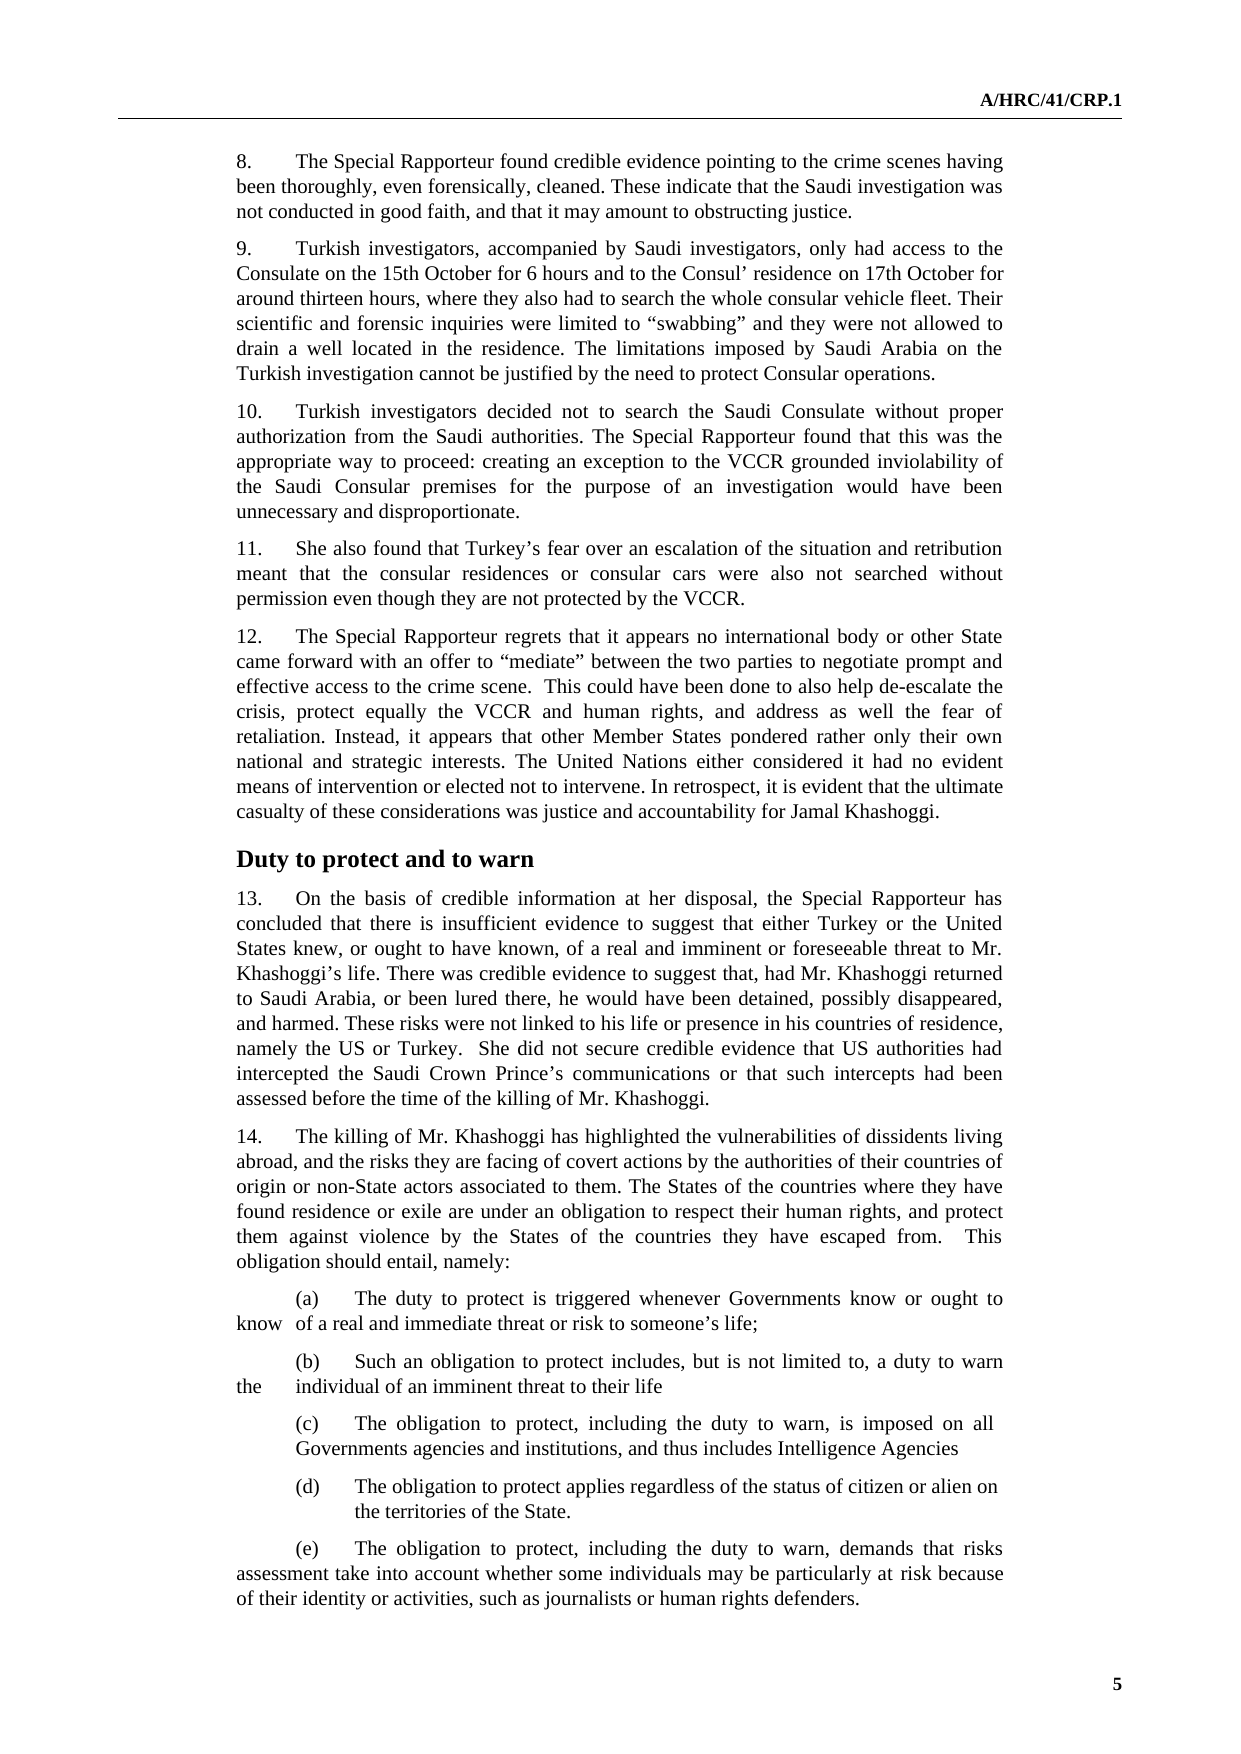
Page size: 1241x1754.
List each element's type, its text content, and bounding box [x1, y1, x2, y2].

list The obligation to protect, including the duty to warn, demands that risks assessment take into account whether some individuals may be particularly at risk because of their identity or activities, such as journalists or human rights defenders. [236, 1535, 1004, 1610]
list The obligation to protect, including the duty to warn, is imposed on all Governments agencies and institutions, and thus includes Intelligence Agencies [236, 1410, 1004, 1460]
text On the basis of credible information at her disposal, the Special Rapporteur has concluded that there is insufficient evidence to suggest that either Turkey or the United States knew, or ought to have known, of a real and imminent or foreseeable threat to Mr. Khashoggi’s life. There was credible evidence to suggest that, had Mr. Khashoggi returned to Saudi Arabia, or been lured there, he would have been detained, possibly disappeared, and harmed. These risks were not linked to his life or presence in his countries of residence, namely the US or Turkey. She did not secure credible evidence that US authorities had intercepted the Saudi Crown Prince’s communications or that such intercepts had been assessed before the time of the killing of Mr. Khashoggi. [236, 885, 1004, 1110]
text Duty to protect and to warn [118, 848, 1004, 873]
text Turkish investigators decided not to search the Saudi Consulate without proper authorization from the Saudi authorities. The Special Rapporteur found that this was the appropriate way to proceed: creating an exception to the VCCR grounded inviolability of the Saudi Consular premises for the purpose of an investigation would have been unnecessary and disproportionate. [236, 398, 1004, 523]
text She also found that Turkey’s fear over an escalation of the situation and retribution meant that the consular residences or consular cars were also not searched without permission even though they are not protected by the VCCR. [236, 535, 1004, 610]
text The Special Rapporteur found credible evidence pointing to the crime scenes having been thoroughly, even forensically, cleaned. These indicate that the Saudi investigation was not conducted in good faith, and that it may amount to obstructing justice. [236, 148, 1004, 223]
text The killing of Mr. Khashoggi has highlighted the vulnerabilities of dissidents living abroad, and the risks they are facing of covert actions by the authorities of their countries of origin or non-State actors associated to them. The States of the countries where they have found residence or exile are under an obligation to respect their human rights, and protect them against violence by the States of the countries they have escaped from. This obligation should entail, namely: [236, 1123, 1004, 1273]
list Such an obligation to protect includes, but is not limited to, a duty to warn the individual of an imminent threat to their life [236, 1348, 1004, 1398]
text Turkish investigators, accompanied by Saudi investigators, only had access to the Consulate on the 15th October for 6 hours and to the Consul’ residence on 17th October for around thirteen hours, where they also had to search the whole consular vehicle fleet. Their scientific and forensic inquiries were limited to “swabbing” and they were not allowed to drain a well located in the residence. The limitations imposed by Saudi Arabia on the Turkish investigation cannot be justified by the need to protect Consular operations. [236, 235, 1004, 385]
text The Special Rapporteur regrets that it appears no international body or other State came forward with an offer to “mediate” between the two parties to negotiate prompt and effective access to the crime scene. This could have been done to also help de-escalate the crisis, protect equally the VCCR and human rights, and address as well the fear of retaliation. Instead, it appears that other Member States pondered rather only their own national and strategic interests. The United Nations either considered it had no evident means of intervention or elected not to intervene. In retrospect, it is evident that the ultimate casualty of these considerations was justice and accountability for Jamal Khashoggi. [236, 623, 1004, 823]
list The duty to protect is triggered whenever Governments know or ought to know of a real and immediate threat or risk to someone’s life; [236, 1285, 1004, 1335]
list The obligation to protect applies regardless of the status of citizen or alien on the territories of the State. [236, 1473, 1004, 1523]
